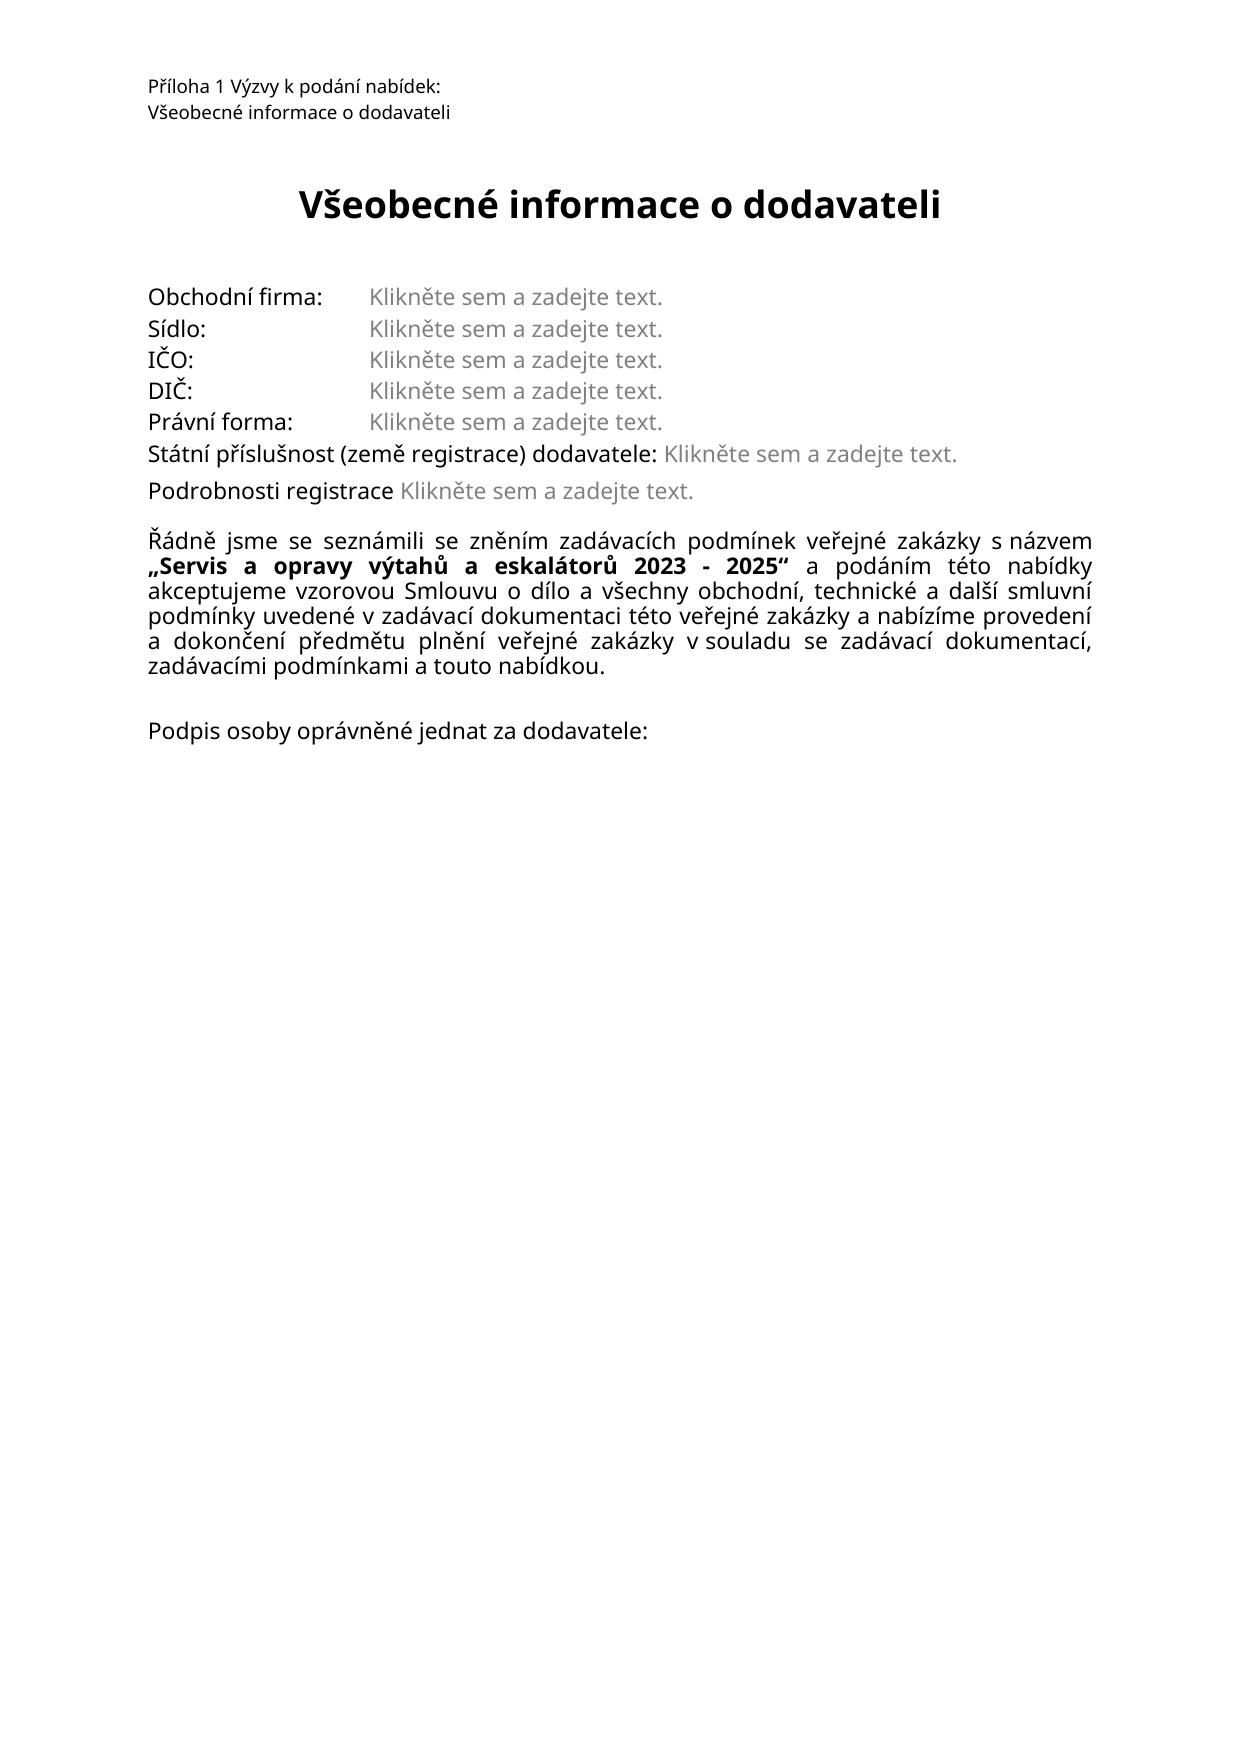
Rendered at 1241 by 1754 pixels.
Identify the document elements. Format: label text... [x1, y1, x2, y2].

text Státní příslušnost (země registrace) dodavatele: [148, 442, 1093, 467]
text Právní forma: [148, 411, 1093, 436]
text Obchodní firma: [148, 286, 1093, 311]
text Podpis osoby oprávněné jednat za dodavatele: [148, 714, 1093, 746]
text Sídlo: [148, 317, 1093, 342]
text IČO: [148, 348, 1093, 373]
text DIČ: [148, 379, 1093, 404]
text Řádně jsme se seznámili se zněním zadávacích podmínek veřejné zakázky s názvem „Servis a opravy výtahů a eskalátorů 2023 - 2025“ a podáním této nabídky akceptujeme vzorovou Smlouvu o dílo a všechny obchodní, technické a další smluvní podmínky uvedené v zadávací dokumentaci této veřejné zakázky a nabízíme provedení a dokončení předmětu plnění veřejné zakázky v souladu se zadávací dokumentací, zadávacími podmínkami a touto nabídkou. [148, 529, 1093, 679]
title Všeobecné informace o dodavateli [148, 178, 1093, 229]
text Podrobnosti registrace [148, 479, 1093, 504]
